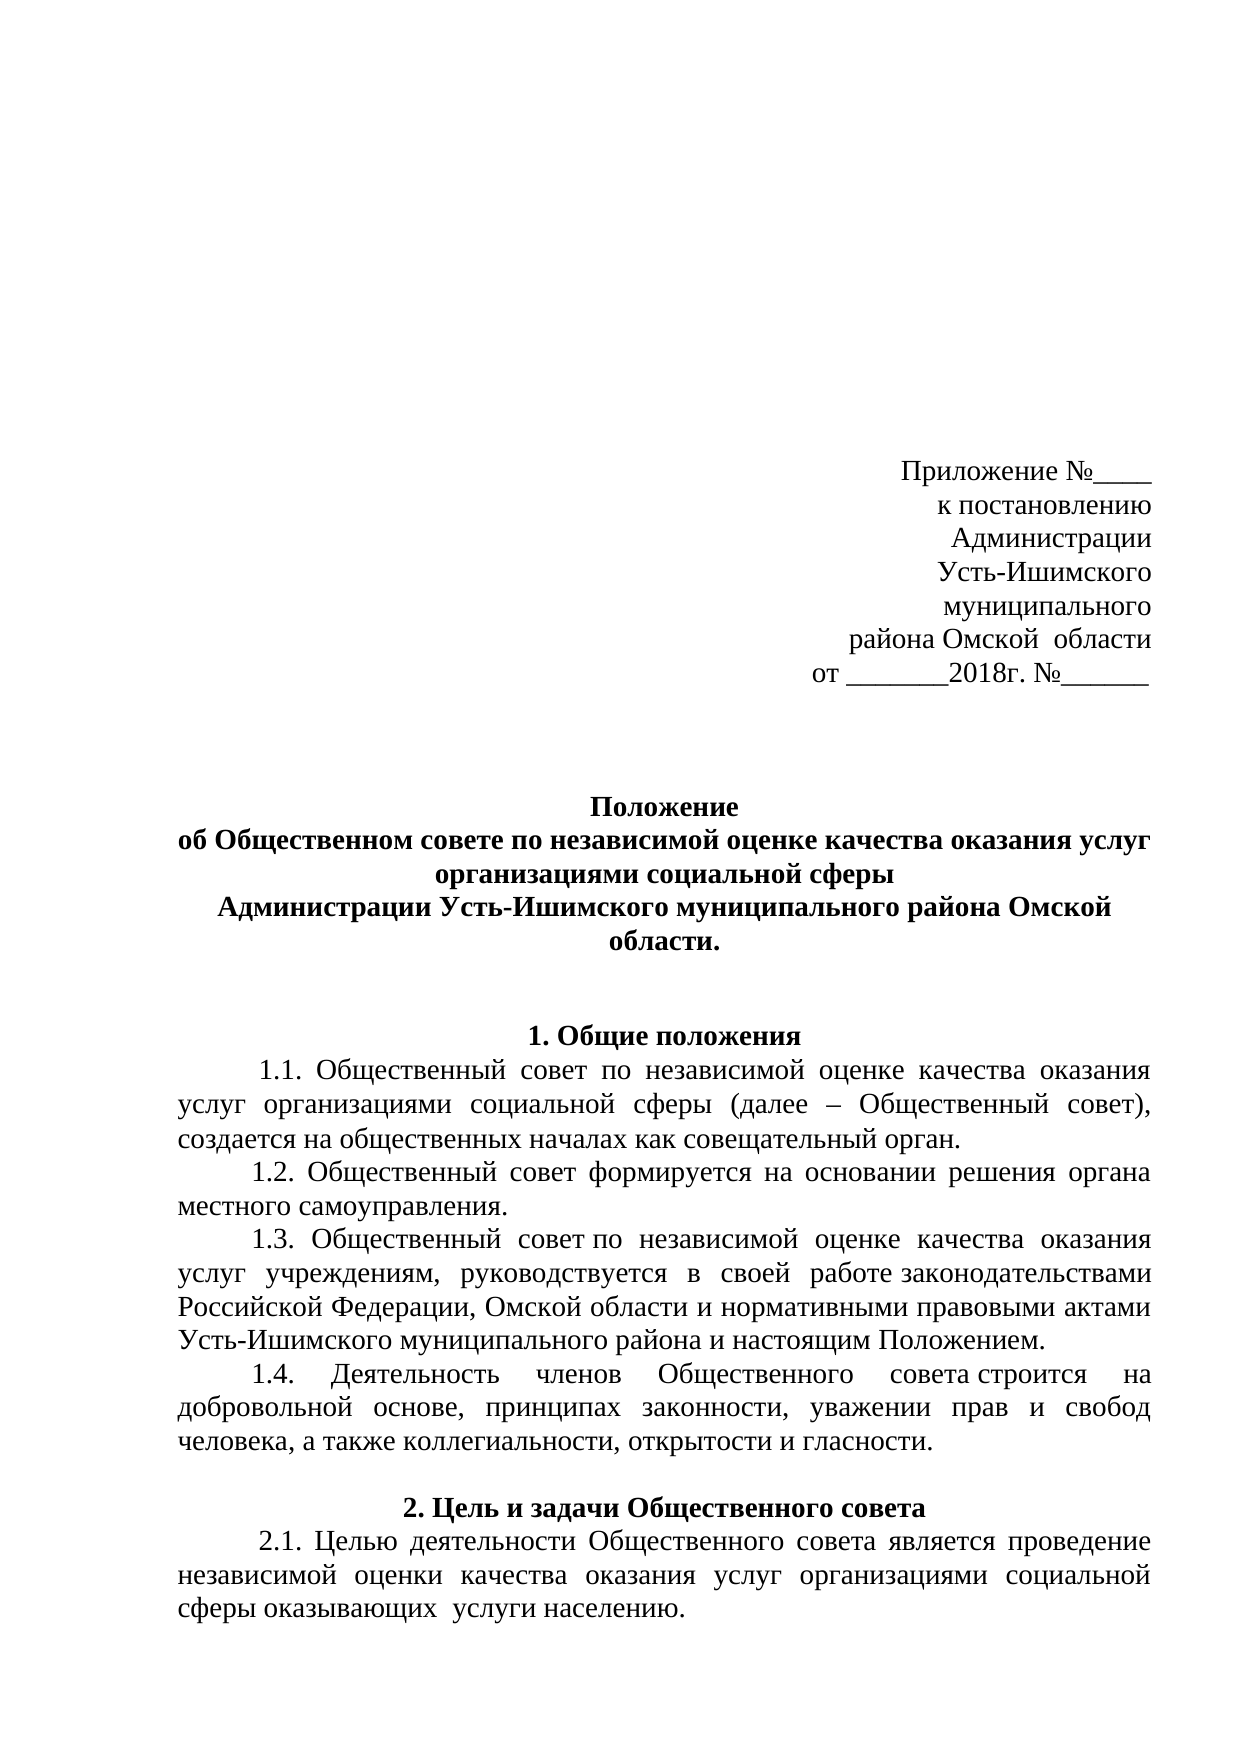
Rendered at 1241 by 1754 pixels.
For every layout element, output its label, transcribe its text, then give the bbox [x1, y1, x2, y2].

text 1.2. Общественный совет формируется на основании решения органа местного самоуправления. [177, 1154, 1152, 1222]
text 1.1. Общественный совет по независимой оценке качества оказания услуг организациями социальной сферы (далее – Общественный совет), создается на общественных началах как совещательный орган. [177, 1052, 1152, 1154]
text 1.4. Деятельность членов Общественного совета строится на добровольной основе, принципах законности, уважении прав и свобод человека, а также коллегиальности, открытости и гласности. [177, 1356, 1152, 1456]
text Усть-Ишимского муниципального [177, 554, 1152, 621]
text об Общественном совете по независимой оценке качества оказания услуг организациями социальной сферы [177, 822, 1152, 889]
text 2. Цель и задачи Общественного совета [177, 1490, 1152, 1523]
text 2.1. Целью деятельности Общественного совета является проведение независимой оценки качества оказания услуг организациями социальной сферы оказывающих услуги населению. [177, 1523, 1152, 1624]
text района Омской области [177, 621, 1152, 655]
text Администрации Усть-Ишимского муниципального района Омской области. [177, 889, 1152, 957]
text Приложение №____ [177, 453, 1152, 487]
text к постановлению Администрации [177, 487, 1152, 554]
text 1. Общие положения [177, 1018, 1152, 1052]
text от _______2018г. №______ [177, 655, 1152, 688]
text Положение [177, 789, 1152, 822]
text 1.3. Общественный совет по независимой оценке качества оказания услуг учреждениям, руководствуется в своей работе законодательствами Российской Федерации, Омской области и нормативными правовыми актами Усть-Ишимского муниципального района и настоящим Положением. [177, 1222, 1152, 1356]
